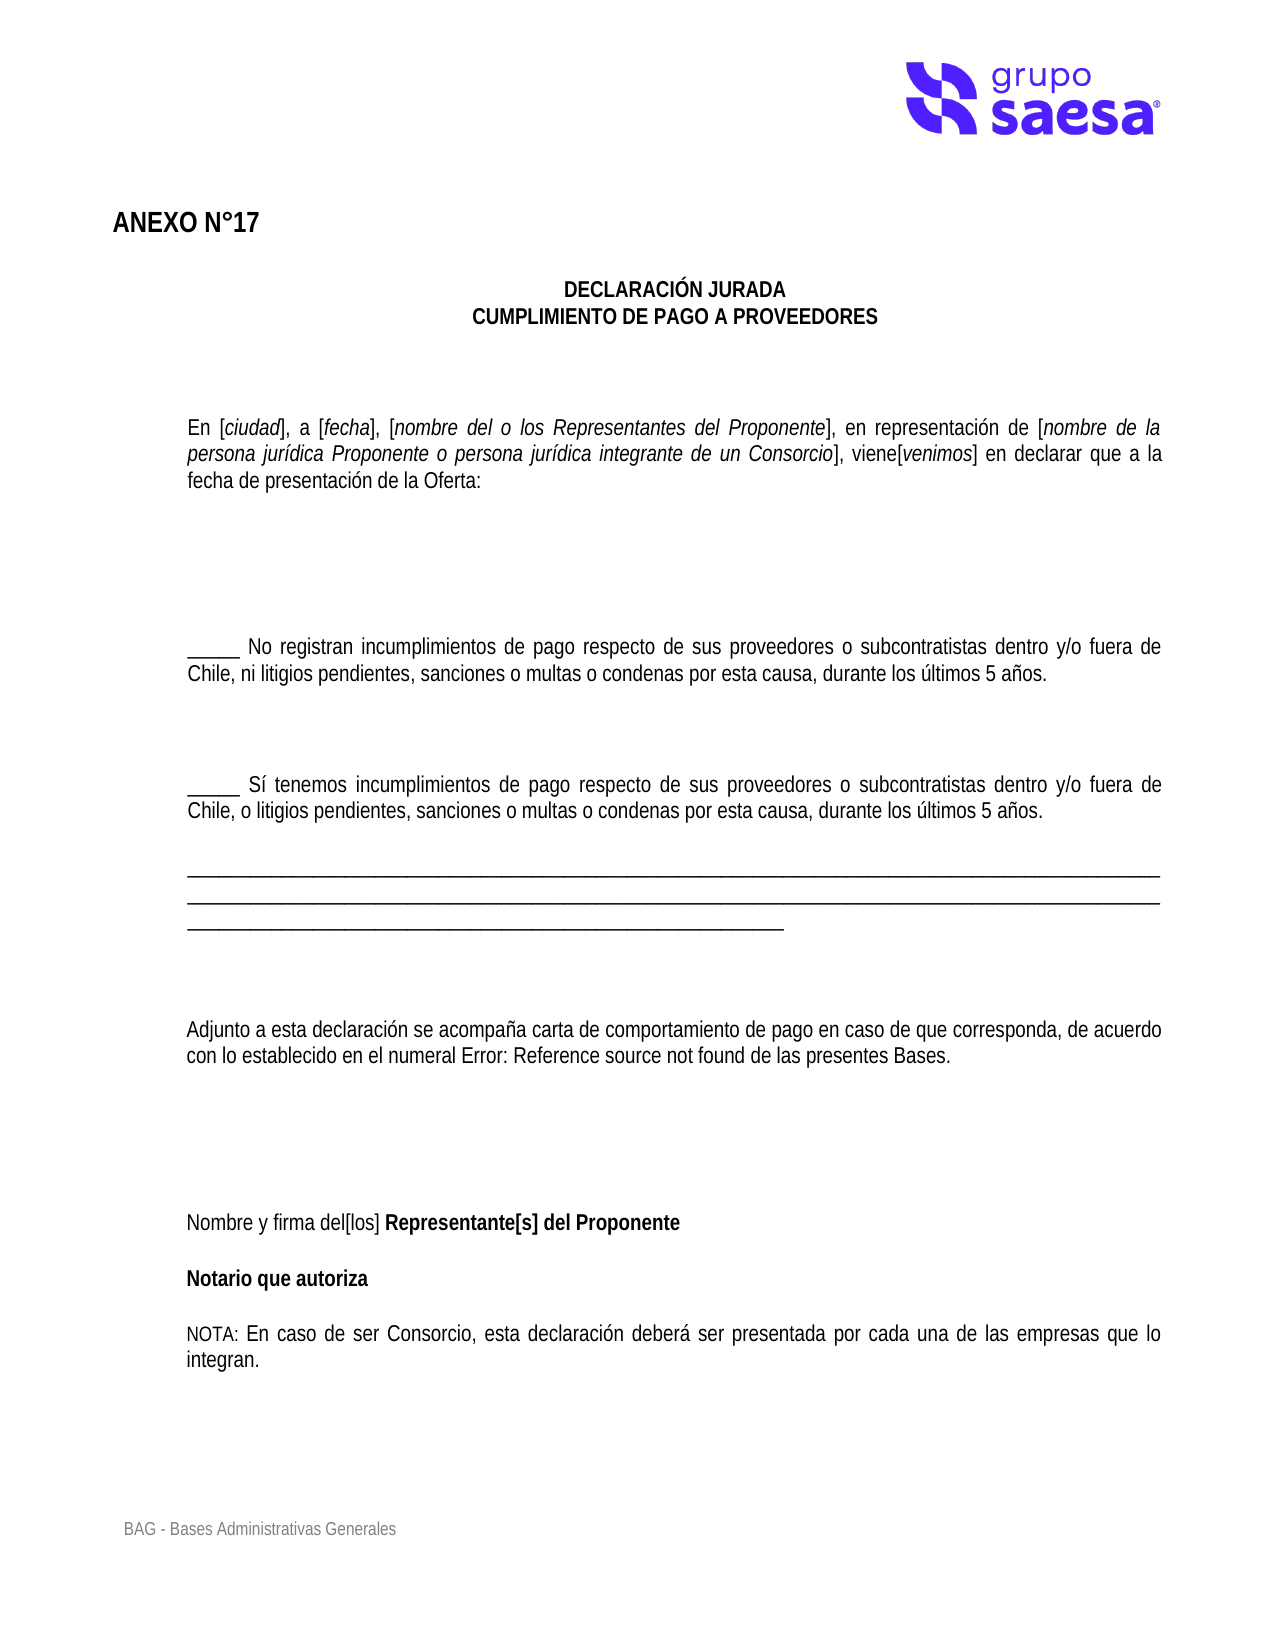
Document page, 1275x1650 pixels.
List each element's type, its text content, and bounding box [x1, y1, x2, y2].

text Nombre y firma del[los] Representante[s] del Proponente [186, 1209, 1162, 1235]
text ___________________________________________________________________________________________________________________________________________________________________________________________________________________________________________________ [187, 852, 1162, 931]
text _____ No registran incumplimientos de pago respecto de sus proveedores o subcontratistas dentro y/o fuera de Chile, ni litigios pendientes, sanciones o multas o condenas por esta causa, durante los últimos 5 años. [187, 633, 1162, 686]
text En [ciudad], a [fecha], [nombre del o los Representantes del Proponente], en representación de [nombre de la persona jurídica Proponente o persona jurídica integrante de un Consorcio], viene[venimos] en declarar que a la fecha de presentación de la Oferta: [187, 414, 1162, 493]
text DECLARACIÓN JURADA CUMPLIMIENTO DE PAGO A PROVEEDORES [187, 276, 1162, 329]
text NOTA: En caso de ser Consorcio, esta declaración deberá ser presentada por cada una de las empresas que lo integran. [186, 1320, 1162, 1373]
picture [902, 54, 1163, 143]
text _____ Sí tenemos incumplimientos de pago respecto de sus proveedores o subcontratistas dentro y/o fuera de Chile, o litigios pendientes, sanciones o multas o condenas por esta causa, durante los últimos 5 años. [187, 771, 1162, 823]
text Notario que autoriza [186, 1264, 1162, 1291]
subtitle Anexo N°17 [112, 206, 1162, 239]
